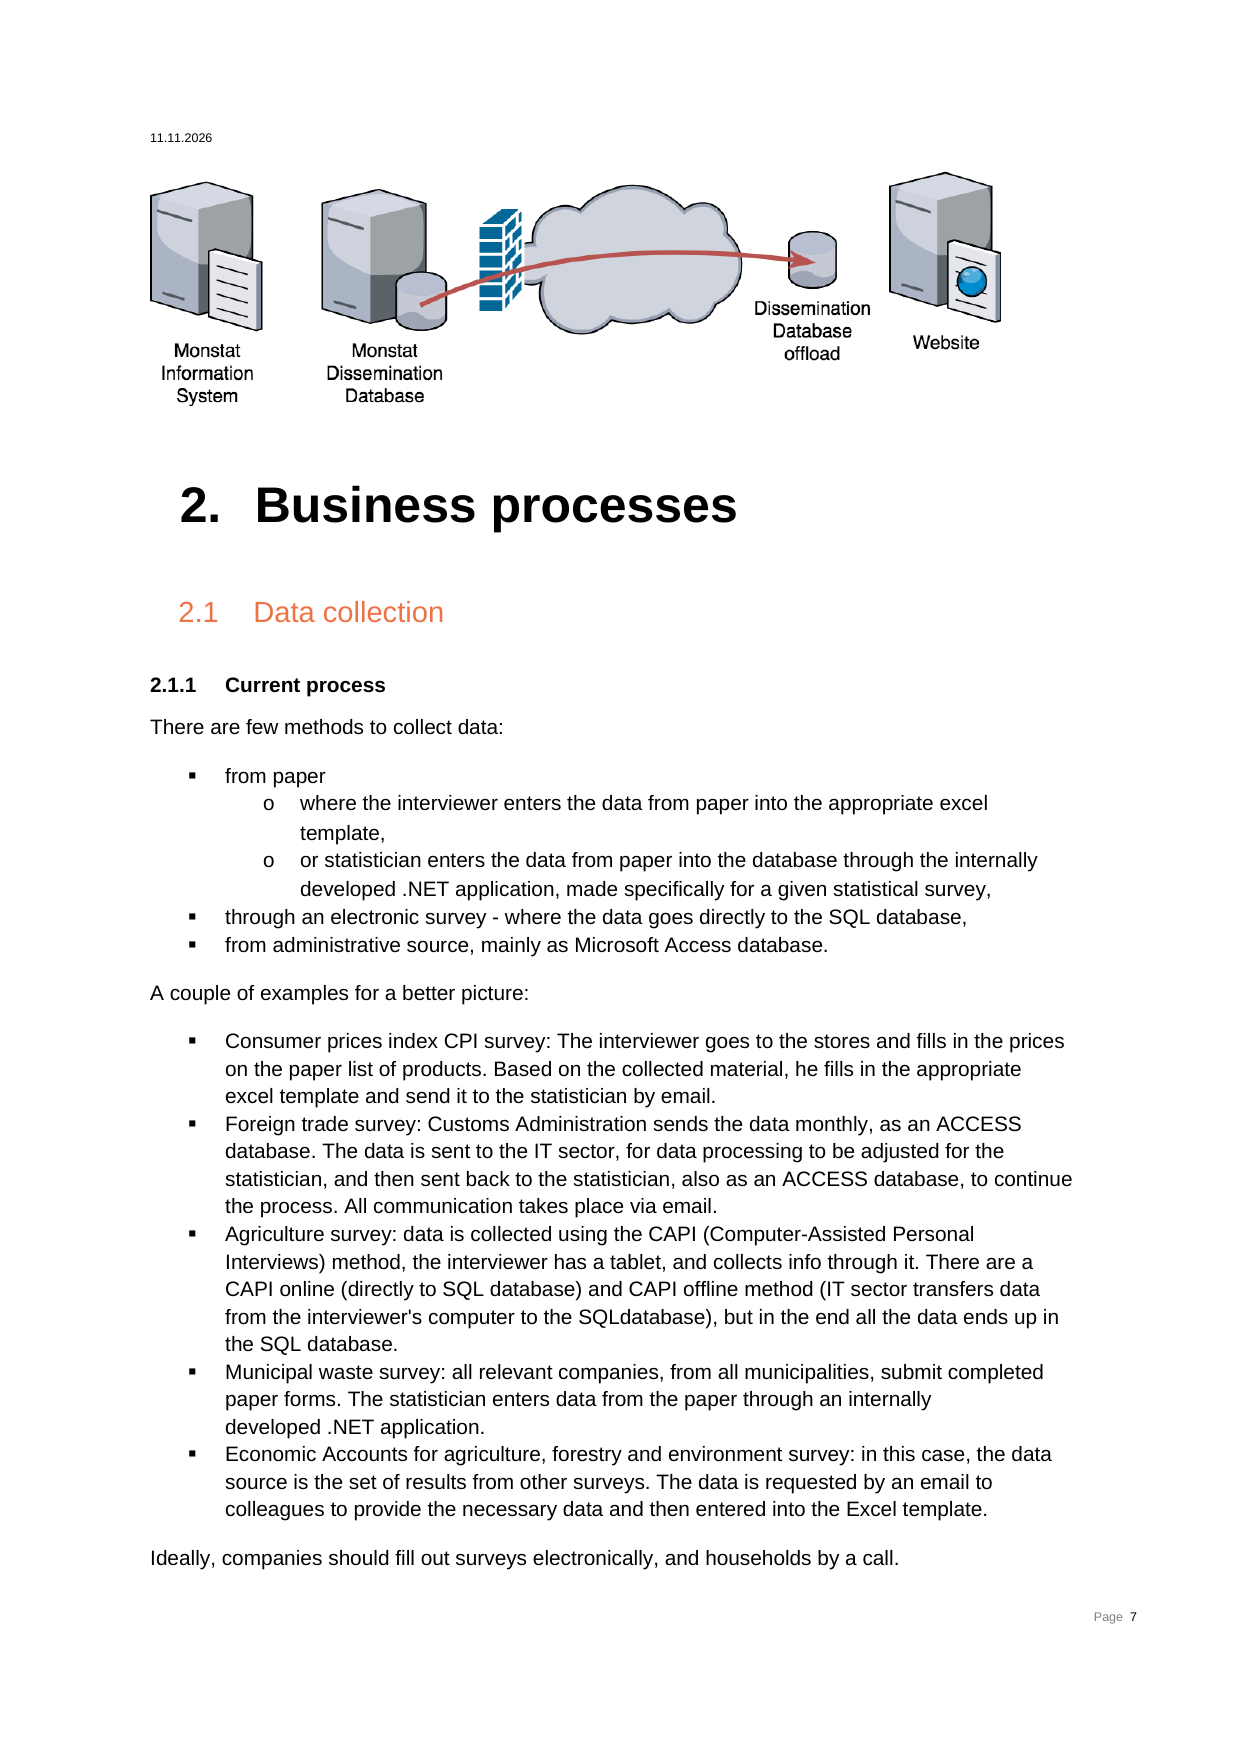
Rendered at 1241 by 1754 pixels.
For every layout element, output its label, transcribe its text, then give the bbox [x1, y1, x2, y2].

list where the interviewer enters the data from paper into the appropriate excel template, [262, 791, 1075, 844]
text Data collection [178, 595, 1075, 629]
list Current process [150, 672, 1075, 696]
text Ideally, companies should fill out surveys electronically, and households by a call. [150, 1546, 1075, 1569]
list Economic Accounts for agriculture, forestry and environment survey: in this case, the data source is the set of results from other surveys. The data is requested by an email to colleagues to provide the necessary data and then entered into the Excel template. [187, 1442, 1075, 1521]
list through an electronic survey - where the data goes directly to the SQL database, [187, 905, 1075, 929]
picture [150, 168, 1001, 409]
list Consumer prices index CPI survey: The interviewer goes to the stores and fills in the prices on the paper list of products. Based on the collected material, he fills in the appropriate excel template and send it to the statistician by email. [187, 1029, 1075, 1108]
list or statistician enters the data from paper into the database through the internally developed .NET application, made specifically for a given statistical survey, [262, 848, 1075, 901]
text There are few methods to collect data: [150, 715, 1075, 739]
text Business processes [179, 475, 1075, 533]
list Agriculture survey: data is collected using the CAPI (Computer-Assisted Personal Interviews) method, the interviewer has a tablet, and collects info through it. There are a CAPI online (directly to SQL database) and CAPI offline method (IT sector transfers data from the interviewer's computer to the SQLdatabase), but in the end all the data ends up in the SQL database. [187, 1222, 1075, 1356]
text A couple of examples for a better picture: [150, 981, 1075, 1005]
list from administrative source, mainly as Microsoft Access database. [187, 932, 1075, 956]
list Municipal waste survey: all relevant companies, from all municipalities, submit completed paper forms. The statistician enters data from the paper through an internally developed .NET application. [187, 1359, 1075, 1438]
list Foreign trade survey: Customs Administration sends the data monthly, as an ACCESS database. The data is sent to the IT sector, for data processing to be adjusted for the statistician, and then sent back to the statistician, also as an ACCESS database, to continue the process. All communication takes place via email. [187, 1112, 1075, 1218]
list from paper [187, 763, 1075, 787]
